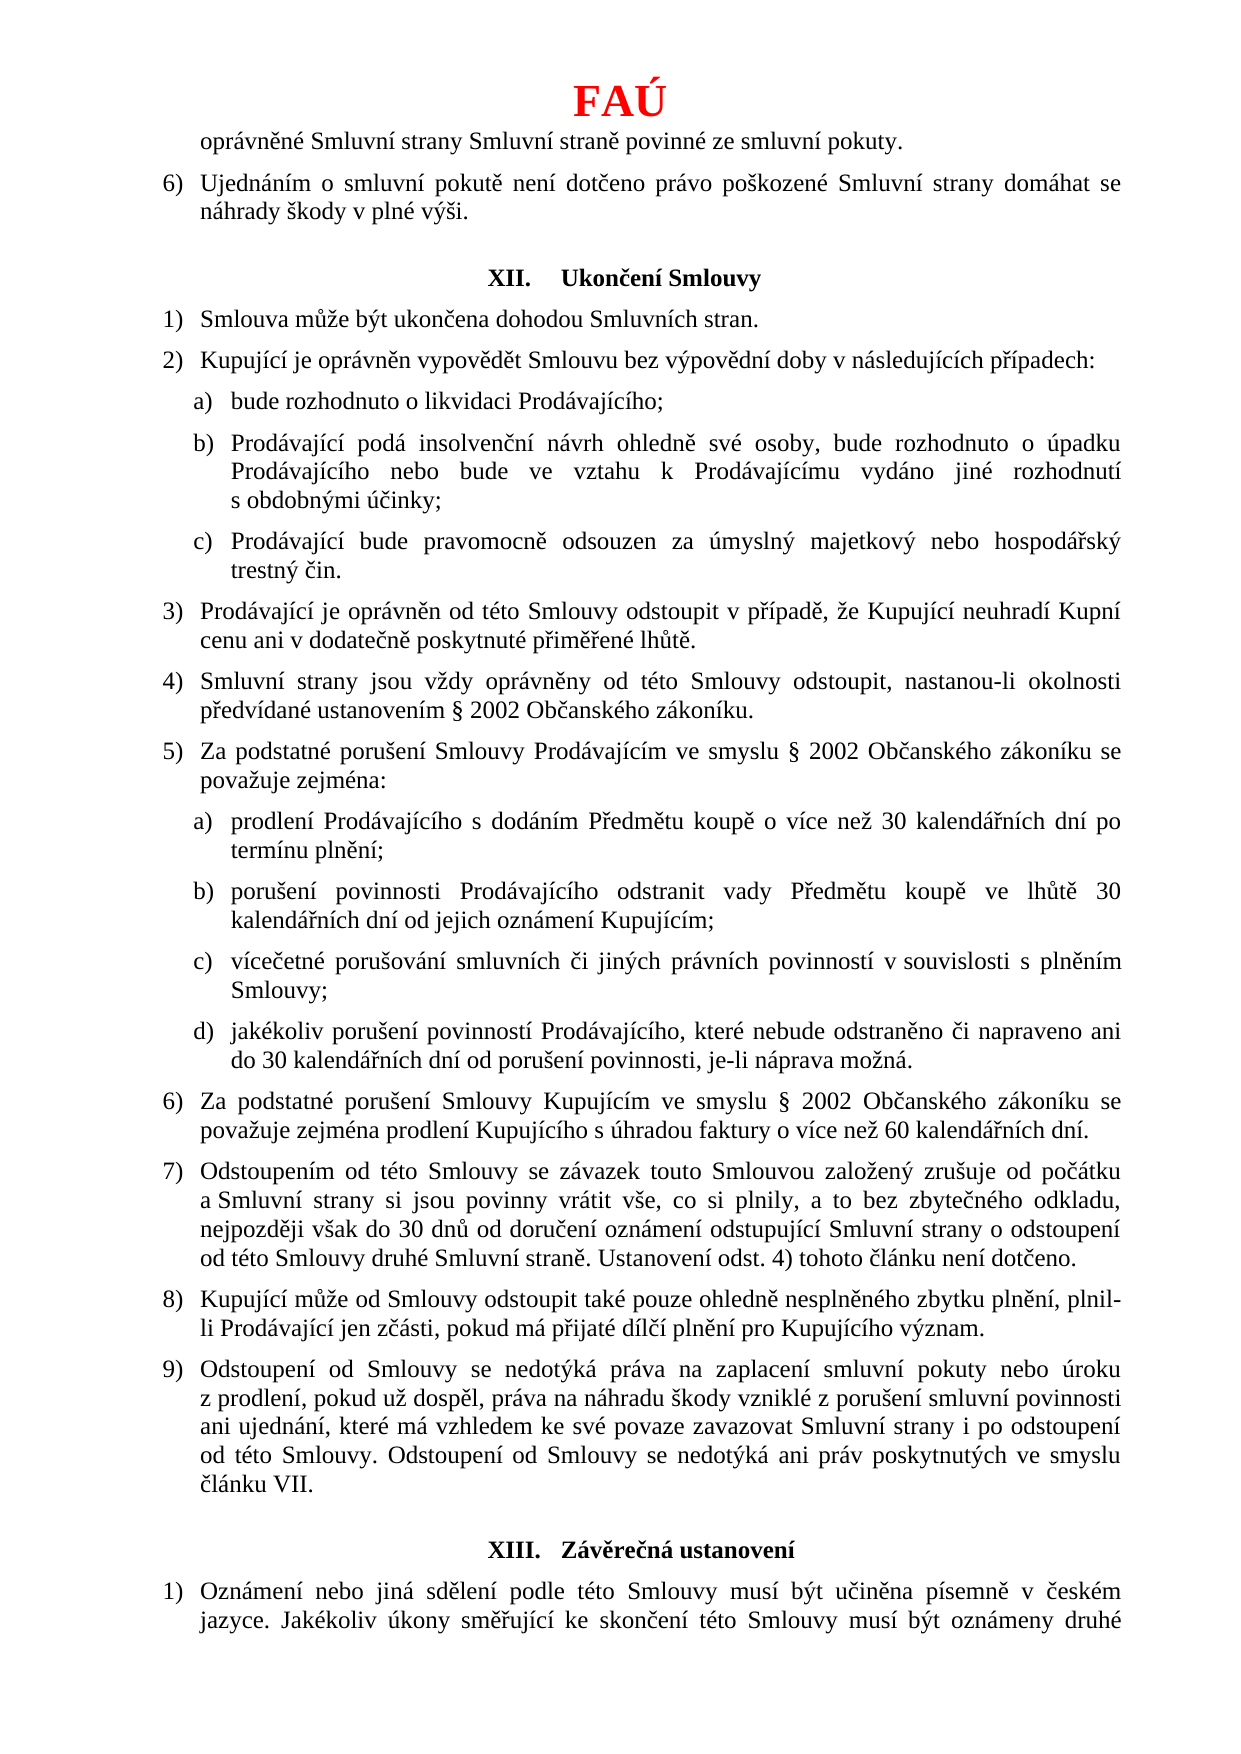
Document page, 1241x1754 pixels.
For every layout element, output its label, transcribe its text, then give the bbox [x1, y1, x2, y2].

subtitle Odstoupením od této Smlouvy se závazek touto Smlouvou založený zrušuje od počátku a Smluvní strany si jsou povinny vrátit vše, co si plnily, a to bez zbytečného odkladu, nejpozději však do 30 dnů od doručení oznámení odstupující Smluvní strany o odstoupení od této Smlouvy druhé Smluvní straně. Ustanovení odst. 4) tohoto článku není dotčeno. [162, 1156, 1122, 1271]
subtitle prodlení Prodávajícího s dodáním Předmětu koupě o více než 30 kalendářních dní po termínu plnění; [193, 806, 1122, 864]
subtitle Ujednáním o smluvní pokutě není dotčeno právo poškozené Smluvní strany domáhat se náhrady škody v plné výši. [162, 168, 1122, 225]
subtitle Ukončení Smlouvy [487, 263, 1122, 291]
subtitle Za podstatné porušení Smlouvy Prodávajícím ve smyslu § 2002 Občanského zákoníku se považuje zejména: [162, 736, 1122, 794]
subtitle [162, 126, 1122, 155]
subtitle Závěrečná ustanovení [487, 1535, 1122, 1564]
subtitle Prodávající podá insolvenční návrh ohledně své osoby, bude rozhodnuto o úpadku Prodávajícího nebo bude ve vztahu k Prodávajícímu vydáno jiné rozhodnutí s obdobnými účinky; [193, 428, 1122, 514]
subtitle porušení povinnosti Prodávajícího odstranit vady Předmětu koupě ve lhůtě 30 kalendářních dní od jejich oznámení Kupujícím; [193, 876, 1122, 934]
subtitle Za podstatné porušení Smlouvy Kupujícím ve smyslu § 2002 Občanského zákoníku se považuje zejména prodlení Kupujícího s úhradou faktury o více než 60 kalendářních dní. [162, 1086, 1122, 1144]
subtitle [162, 1576, 1122, 1634]
subtitle Odstoupení od Smlouvy se nedotýká práva na zaplacení smluvní pokuty nebo úroku z prodlení, pokud už dospěl, práva na náhradu škody vzniklé z porušení smluvní povinnosti ani ujednání, které má vzhledem ke své povaze zavazovat Smluvní strany i po odstoupení od této Smlouvy. Odstoupení od Smlouvy se nedotýká ani práv poskytnutých ve smyslu článku VII. [162, 1354, 1122, 1498]
subtitle bude rozhodnuto o likvidaci Prodávajícího; [193, 386, 1122, 415]
subtitle Kupující může od Smlouvy odstoupit také pouze ohledně nesplněného zbytku plnění, plnil-li Prodávající jen zčásti, pokud má přijaté dílčí plnění pro Kupujícího význam. [162, 1284, 1122, 1341]
subtitle Smluvní strany jsou vždy oprávněny od této Smlouvy odstoupit, nastanou-li okolnosti předvídané ustanovením § 2002 Občanského zákoníku. [162, 666, 1122, 724]
subtitle jakékoliv porušení povinností Prodávajícího, které nebude odstraněno či napraveno ani do 30 kalendářních dní od porušení povinnosti, je-li náprava možná. [193, 1016, 1122, 1074]
subtitle vícečetné porušování smluvních či jiných právních povinností v souvislosti s plněním Smlouvy; [193, 946, 1122, 1004]
subtitle Smlouva může být ukončena dohodou Smluvních stran. [162, 304, 1122, 333]
subtitle Prodávající bude pravomocně odsouzen za úmyslný majetkový nebo hospodářský trestný čin. [193, 526, 1122, 584]
subtitle Kupující je oprávněn vypovědět Smlouvu bez výpovědní doby v následujících případech: [162, 345, 1122, 374]
subtitle Prodávající je oprávněn od této Smlouvy odstoupit v případě, že Kupující neuhradí Kupní cenu ani v dodatečně poskytnuté přiměřené lhůtě. [162, 596, 1122, 654]
